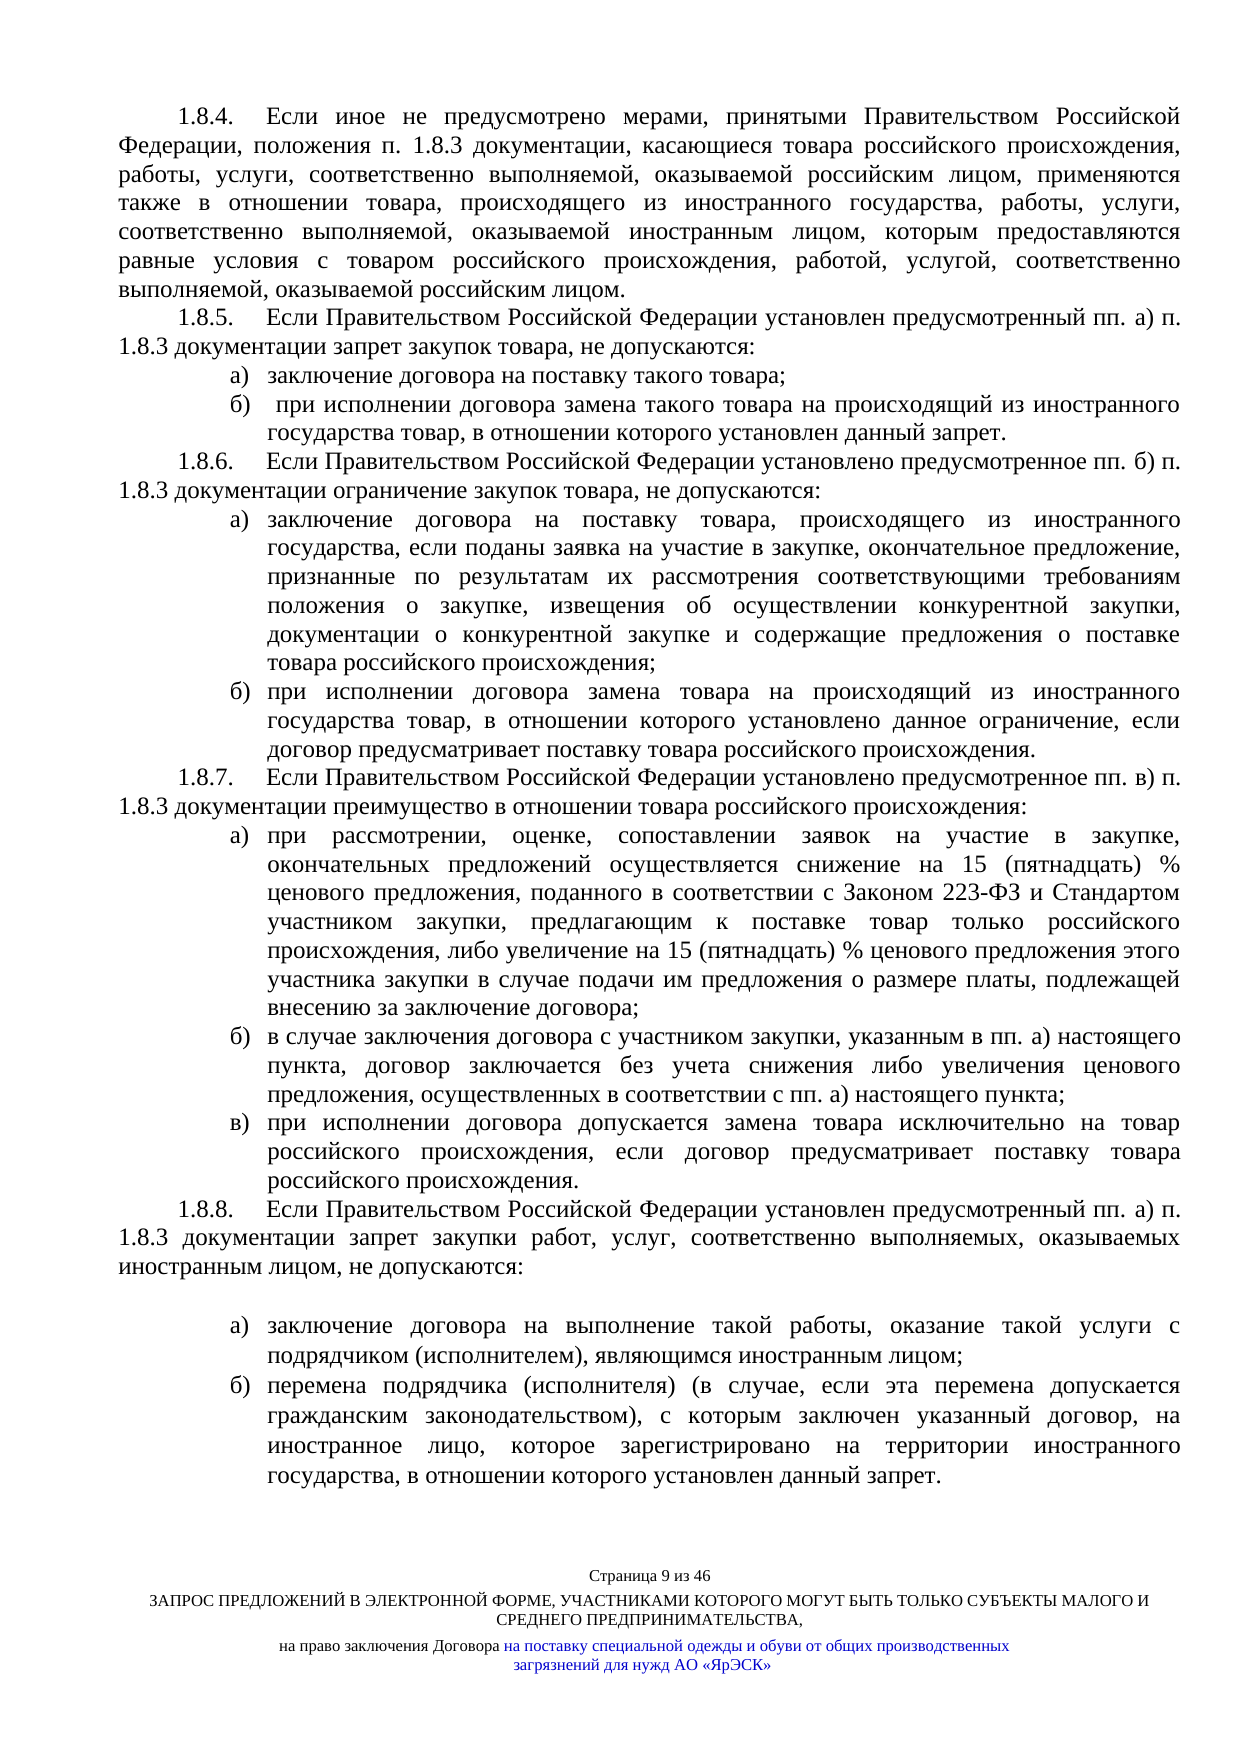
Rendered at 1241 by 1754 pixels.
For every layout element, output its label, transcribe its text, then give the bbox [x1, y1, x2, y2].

list при исполнении договора допускается замена товара исключительно на товар российского происхождения, если договор предусматривает поставку товара российского происхождения. [229, 1107, 1181, 1194]
list при исполнении договора замена такого товара на происходящий из иностранного государства товар, в отношении которого установлен данный запрет. [229, 389, 1181, 446]
list перемена подрядчика (исполнителя) (в случае, если эта перемена допускается гражданским законодательством), с которым заключен указанный договор, на иностранное лицо, которое зарегистрировано на территории иностранного государства, в отношении которого установлен данный запрет. [229, 1398, 1181, 1518]
list заключение договора на поставку такого товара; [229, 360, 1181, 389]
subtitle Если Правительством Российской Федерации установлен предусмотренный пп. а) п. 1.8.3 документации запрет закупок товара, не допускаются: [118, 302, 1181, 360]
subtitle Если Правительством Российской Федерации установлен предусмотренный пп. а) п. 1.8.3 документации запрет закупки работ, услуг, соответственно выполняемых, оказываемых иностранным лицом, не допускаются: [118, 1194, 1181, 1280]
list заключение договора на поставку товара, происходящего из иностранного государства, если поданы заявка на участие в закупке, окончательное предложение, признанные по результатам их рассмотрения соответствующими требованиям положения о закупке, извещения об осуществлении конкурентной закупки, документации о конкурентной закупке и содержащие предложения о поставке товара российского происхождения; [229, 504, 1181, 676]
subtitle Если иное не предусмотрено мерами, принятыми Правительством Российской Федерации, положения п. 1.8.3 документации, касающиеся товара российского происхождения, работы, услуги, соответственно выполняемой, оказываемой российским лицом, применяются также в отношении товара, происходящего из иностранного государства, работы, услуги, соответственно выполняемой, оказываемой иностранным лицом, которым предоставляются равные условия с товаром российского происхождения, работой, услугой, соответственно выполняемой, оказываемой российским лицом. [118, 101, 1181, 302]
subtitle Если Правительством Российской Федерации установлено предусмотренное пп. б) п. 1.8.3 документации ограничение закупок товара, не допускаются: [118, 446, 1181, 504]
subtitle Если Правительством Российской Федерации установлено предусмотренное пп. в) п. 1.8.3 документации преимущество в отношении товара российского происхождения: [118, 762, 1181, 820]
list заключение договора на выполнение такой работы, оказание такой услуги с подрядчиком (исполнителем), являющимся иностранным лицом; [229, 1309, 1181, 1369]
list при исполнении договора замена товара на происходящий из иностранного государства товар, в отношении которого установлено данное ограничение, если договор предусматривает поставку товара российского происхождения. [229, 676, 1181, 762]
list при рассмотрении, оценке, сопоставлении заявок на участие в закупке, окончательных предложений осуществляется снижение на 15 (пятнадцать) % ценового предложения, поданного в соответствии с Законом 223-ФЗ и Стандартом участником закупки, предлагающим к поставке товар только российского происхождения, либо увеличение на 15 (пятнадцать) % ценового предложения этого участника закупки в случае подачи им предложения о размере платы, подлежащей внесению за заключение договора; [229, 820, 1181, 1021]
list в случае заключения договора с участником закупки, указанным в пп. а) настоящего пункта, договор заключается без учета снижения либо увеличения ценового предложения, осуществленных в соответствии с пп. а) настоящего пункта; [229, 1021, 1181, 1107]
